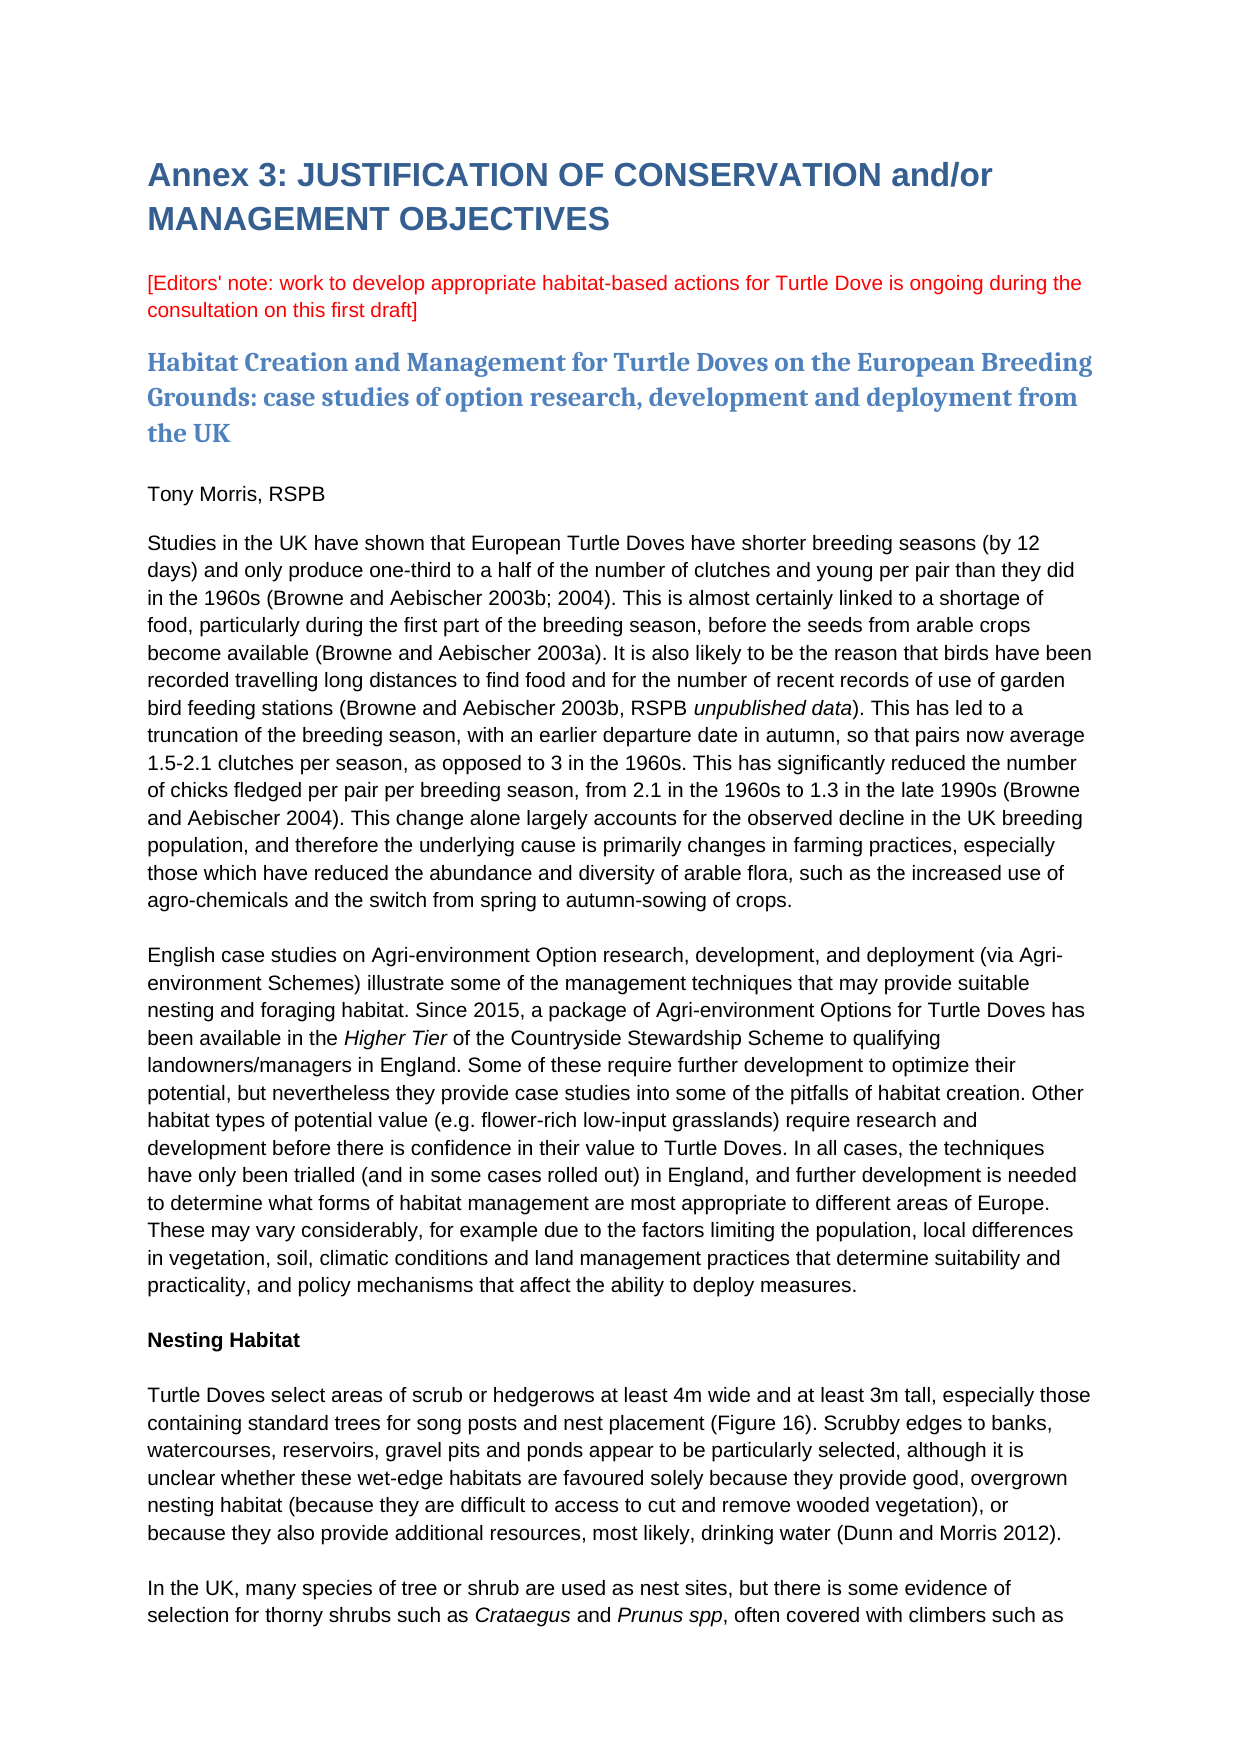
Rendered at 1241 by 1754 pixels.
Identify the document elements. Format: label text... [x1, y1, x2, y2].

text English case studies on Agri-environment Option research, development, and deployment (via Agri-environment Schemes) illustrate some of the management techniques that may provide suitable nesting and foraging habitat. Since 2015, a package of Agri-environment Options for Turtle Doves has been available in the Higher Tier of the Countryside Stewardship Scheme to qualifying landowners/managers in England. Some of these require further development to optimize their potential, but nevertheless they provide case studies into some of the pitfalls of habitat creation. Other habitat types of potential value (e.g. flower-rich low-input grasslands) require research and development before there is confidence in their value to Turtle Doves. In all cases, the techniques have only been trialled (and in some cases rolled out) in England, and further development is needed to determine what forms of habitat management are most appropriate to different areas of Europe. These may vary considerably, for example due to the factors limiting the population, local differences in vegetation, soil, climatic conditions and land management practices that determine suitability and practicality, and policy mechanisms that affect the ability to deploy measures. [147, 943, 1093, 1297]
text Studies in the UK have shown that European Turtle Doves have shorter breeding seasons (by 12 days) and only produce one-third to a half of the number of clutches and young per pair than they did in the 1960s (Browne and Aebischer 2003b; 2004). This is almost certainly linked to a shortage of food, particularly during the first part of the breeding season, before the seeds from arable crops become available (Browne and Aebischer 2003a). It is also likely to be the reason that birds have been recorded travelling long distances to find food and for the number of recent records of use of garden bird feeding stations (Browne and Aebischer 2003b, RSPB unpublished data). This has led to a truncation of the breeding season, with an earlier departure date in autumn, so that pairs now average 1.5-2.1 clutches per season, as opposed to 3 in the 1960s. This has significantly reduced the number of chicks fledged per pair per breeding season, from 2.1 in the 1960s to 1.3 in the late 1990s (Browne and Aebischer 2004). This change alone largely accounts for the observed decline in the UK breeding population, and therefore the underlying cause is primarily changes in farming practices, especially those which have reduced the abundance and diversity of arable flora, such as the increased use of agro-chemicals and the switch from spring to autumn-sowing of crops. [147, 530, 1093, 912]
text Annex 3: JUSTIFICATION OF CONSERVATION and/or MANAGEMENT OBJECTIVES [147, 155, 1093, 238]
text Nesting Habitat [147, 1328, 1093, 1352]
text Turtle Doves select areas of scrub or hedgerows at least 4m wide and at least 3m tall, especially those containing standard trees for song posts and nest placement (Figure 16). Scrubby edges to banks, watercourses, reservoirs, gravel pits and ponds appear to be particularly selected, although it is unclear whether these wet-edge habitats are favoured solely because they provide good, overgrown nesting habitat (because they are difficult to access to cut and remove wooded vegetation), or because they also provide additional resources, most likely, drinking water (Dunn and Morris 2012). [147, 1383, 1093, 1544]
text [147, 1575, 1093, 1627]
text [Editors' note: work to develop appropriate habitat-based actions for Turtle Dove is ongoing during the consultation on this first draft] [147, 271, 1093, 322]
text Tony Morris, RSPB [147, 481, 1093, 505]
text Habitat Creation and Management for Turtle Doves on the European Breeding Grounds: case studies of option research, development and deployment from the UK [147, 347, 1093, 449]
